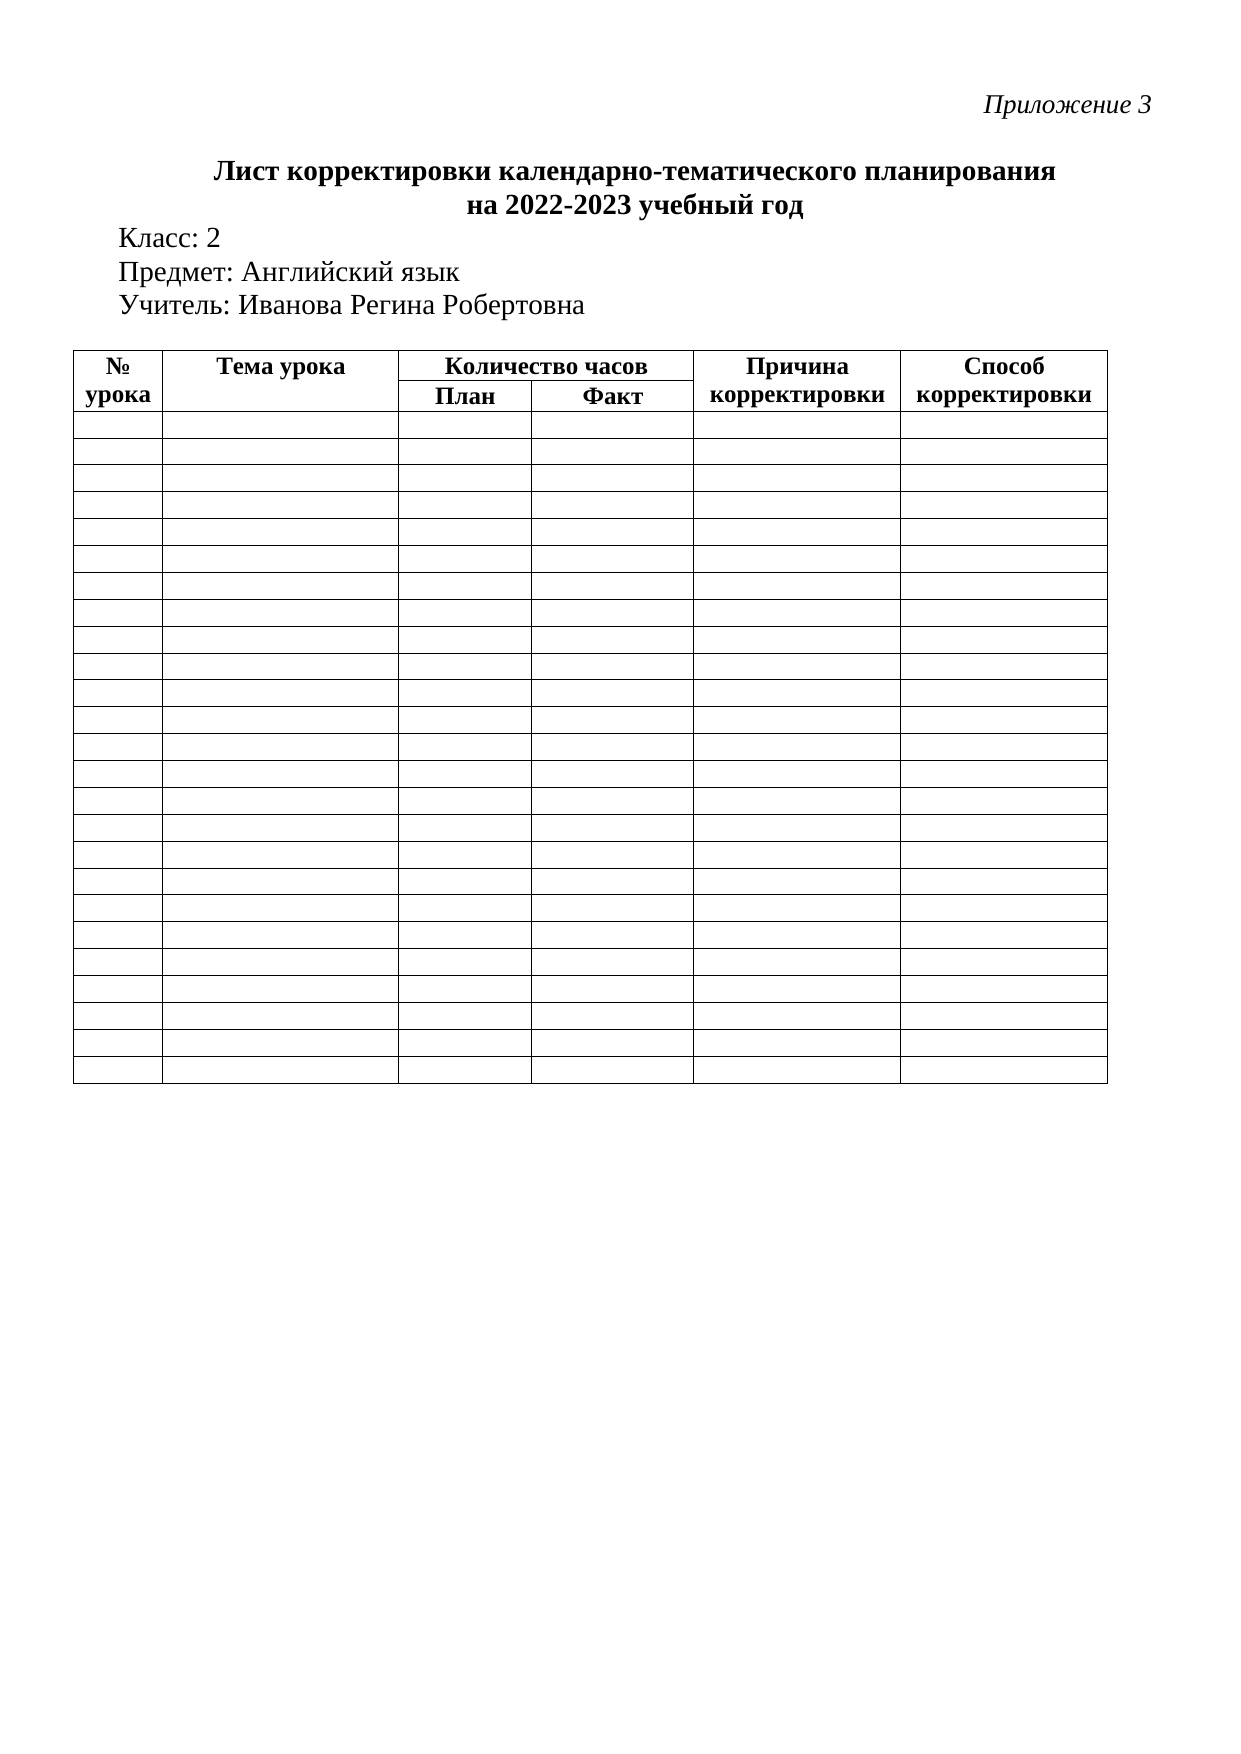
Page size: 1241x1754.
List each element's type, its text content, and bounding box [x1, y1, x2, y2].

table_cell План [399, 381, 531, 411]
table_cell [399, 949, 531, 975]
table_cell [74, 600, 162, 626]
table_cell [694, 815, 900, 841]
table_cell [399, 1057, 531, 1082]
table_cell [163, 788, 398, 814]
table_cell [532, 895, 693, 921]
text Класс: 2 [118, 220, 1152, 254]
table_cell [399, 519, 531, 545]
table_cell [74, 949, 162, 975]
table_cell [901, 734, 1107, 760]
table_cell [532, 465, 693, 491]
text Лист корректировки календарно-тематического планирования на 2022-2023 учебный год [118, 153, 1152, 220]
table_cell [399, 412, 531, 437]
table_cell [694, 976, 900, 1002]
table_cell [694, 600, 900, 626]
table_cell [74, 842, 162, 867]
table_cell [532, 627, 693, 652]
table_cell [74, 680, 162, 706]
table_cell [399, 627, 531, 652]
table_cell [163, 869, 398, 894]
table_cell [74, 1057, 162, 1082]
table_cell [901, 627, 1107, 652]
table_cell [74, 895, 162, 921]
table_header Причина корректировки [694, 351, 900, 411]
table_cell [74, 815, 162, 841]
table_cell [532, 492, 693, 518]
table_cell [694, 869, 900, 894]
table_cell [532, 761, 693, 787]
table_cell [901, 412, 1107, 437]
table_cell [163, 1057, 398, 1082]
table_cell [532, 976, 693, 1002]
table_cell [399, 869, 531, 894]
table_header № урока [74, 351, 162, 411]
table_cell [163, 654, 398, 679]
table_cell [694, 439, 900, 464]
table_cell [694, 949, 900, 975]
table_cell [74, 492, 162, 518]
table_cell [694, 1030, 900, 1056]
table_cell [74, 654, 162, 679]
table_cell [74, 1030, 162, 1056]
table_cell [74, 519, 162, 545]
table_cell [399, 465, 531, 491]
table_cell [901, 680, 1107, 706]
table_cell [901, 788, 1107, 814]
table_cell [694, 573, 900, 599]
table_cell [74, 465, 162, 491]
table_cell [532, 869, 693, 894]
table_cell Факт [532, 381, 693, 411]
table_cell [74, 1003, 162, 1029]
table_cell [399, 815, 531, 841]
table_cell [901, 1003, 1107, 1029]
table_cell [163, 707, 398, 733]
table_cell [74, 922, 162, 948]
table_cell [163, 546, 398, 572]
table_cell [532, 949, 693, 975]
table_cell [163, 465, 398, 491]
table_header Способ корректировки [901, 351, 1107, 411]
table_cell [694, 895, 900, 921]
table_cell [901, 1030, 1107, 1056]
table_cell [901, 949, 1107, 975]
table_cell [694, 546, 900, 572]
table_cell [532, 1030, 693, 1056]
table_cell [901, 546, 1107, 572]
table_cell [74, 734, 162, 760]
table_cell [399, 654, 531, 679]
table_cell [694, 1057, 900, 1082]
table_cell [694, 788, 900, 814]
table_cell [532, 573, 693, 599]
table_cell [163, 734, 398, 760]
table_cell [901, 707, 1107, 733]
table_cell [532, 842, 693, 867]
table_cell [694, 922, 900, 948]
table_cell [399, 976, 531, 1002]
table_cell [74, 412, 162, 437]
table_cell [901, 573, 1107, 599]
table_cell [901, 922, 1107, 948]
table_cell [399, 439, 531, 464]
table_cell [163, 922, 398, 948]
table_cell [163, 842, 398, 867]
table_cell [694, 627, 900, 652]
table_cell [901, 895, 1107, 921]
table_cell [532, 546, 693, 572]
table_cell [901, 761, 1107, 787]
table_cell [694, 492, 900, 518]
table_cell [901, 1057, 1107, 1082]
table_cell [901, 519, 1107, 545]
table_cell [532, 734, 693, 760]
table_cell [901, 815, 1107, 841]
table_cell [532, 600, 693, 626]
table_cell [163, 1003, 398, 1029]
table_cell [694, 654, 900, 679]
table_cell [163, 412, 398, 437]
table_cell [399, 761, 531, 787]
table_cell [163, 519, 398, 545]
table_cell [532, 519, 693, 545]
table_cell [694, 519, 900, 545]
table_cell [163, 976, 398, 1002]
table_cell [163, 1030, 398, 1056]
table_cell [694, 680, 900, 706]
table_cell [532, 922, 693, 948]
text Приложение 3 [118, 89, 1152, 120]
table_cell [399, 895, 531, 921]
table_cell [399, 600, 531, 626]
table_cell [163, 492, 398, 518]
table_cell [694, 465, 900, 491]
table_cell [399, 842, 531, 867]
table_cell [163, 761, 398, 787]
table_cell [163, 439, 398, 464]
table_cell [901, 976, 1107, 1002]
table_cell [74, 627, 162, 652]
table_cell [532, 707, 693, 733]
table_cell [901, 600, 1107, 626]
text Предмет: Английский язык [118, 254, 1152, 287]
table_cell [74, 573, 162, 599]
table_cell [399, 1003, 531, 1029]
table_cell [74, 976, 162, 1002]
table_cell [532, 439, 693, 464]
table_cell [163, 627, 398, 652]
table_cell [74, 869, 162, 894]
table_cell [532, 815, 693, 841]
table_cell [694, 761, 900, 787]
table_cell [74, 439, 162, 464]
table_cell [532, 788, 693, 814]
table_cell [694, 1003, 900, 1029]
table_cell [399, 1030, 531, 1056]
table_cell [399, 788, 531, 814]
table_cell [901, 654, 1107, 679]
table_cell [532, 654, 693, 679]
table_header Количество часов [399, 351, 693, 380]
table_cell [399, 680, 531, 706]
table_cell [532, 680, 693, 706]
table_cell [532, 412, 693, 437]
table_cell [901, 869, 1107, 894]
table_cell [163, 949, 398, 975]
table_cell [399, 707, 531, 733]
table_cell [74, 546, 162, 572]
table_cell [399, 492, 531, 518]
table_cell [74, 707, 162, 733]
table_cell [694, 412, 900, 437]
table_cell [694, 734, 900, 760]
table_cell [399, 922, 531, 948]
table_cell [399, 573, 531, 599]
table_cell [694, 707, 900, 733]
text Учитель: Иванова Регина Робертовна [118, 287, 1152, 321]
table_cell [163, 680, 398, 706]
table_cell [163, 895, 398, 921]
table_cell [901, 842, 1107, 867]
table_cell [74, 788, 162, 814]
table_cell [901, 492, 1107, 518]
table_cell [399, 734, 531, 760]
table_cell [532, 1057, 693, 1082]
table_cell [399, 546, 531, 572]
table_cell [163, 815, 398, 841]
table_header Тема урока [163, 351, 398, 411]
table_cell [74, 761, 162, 787]
table_cell [532, 1003, 693, 1029]
table_cell [901, 439, 1107, 464]
table_cell [901, 465, 1107, 491]
table_cell [163, 600, 398, 626]
table_cell [163, 573, 398, 599]
table_cell [694, 842, 900, 867]
